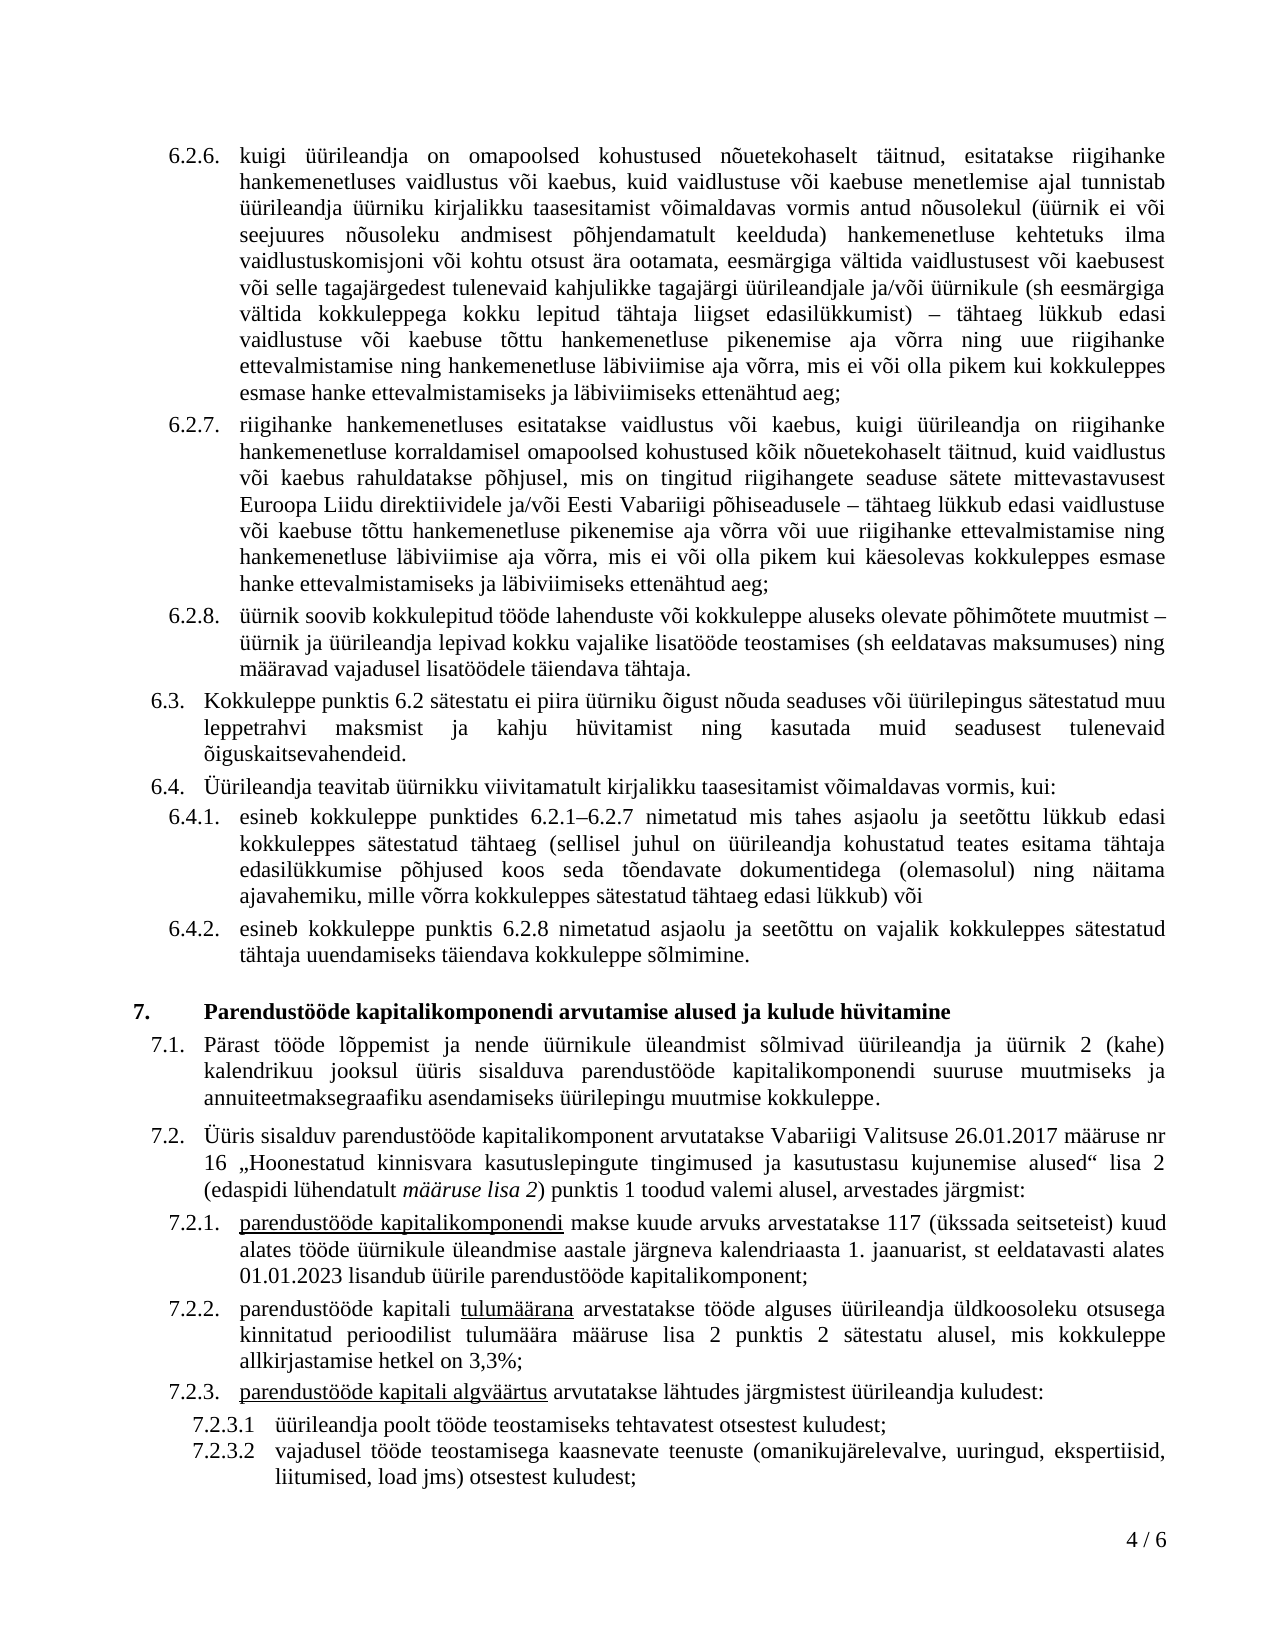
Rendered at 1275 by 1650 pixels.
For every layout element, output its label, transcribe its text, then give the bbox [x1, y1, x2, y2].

list kuigi üürileandja on omapoolsed kohustused nõuetekohaselt täitnud, esitatakse riigihanke hankemenetluses vaidlustus või kaebus, kuid vaidlustuse või kaebuse menetlemise ajal tunnistab üürileandja üürniku kirjalikku taasesitamist võimaldavas vormis antud nõusolekul (üürnik ei või seejuures nõusoleku andmisest põhjendamatult keelduda) hankemenetluse kehtetuks ilma vaidlustuskomisjoni või kohtu otsust ära ootamata, eesmärgiga vältida vaidlustusest või kaebusest või selle tagajärgedest tulenevaid kahjulikke tagajärgi üürileandjale ja/või üürnikule (sh eesmärgiga vältida kokkuleppega kokku lepitud tähtaja liigset edasilükkumist) – tähtaeg lükkub edasi vaidlustuse või kaebuse tõttu hankemenetluse pikenemise aja võrra ning uue riigihanke ettevalmistamise ning hankemenetluse läbiviimise aja võrra, mis ei või olla pikem kui kokkuleppes esmase hanke ettevalmistamiseks ja läbiviimiseks ettenähtud aeg; [168, 142, 1167, 405]
list Üüris sisalduv parendustööde kapitalikomponent arvutatakse Vabariigi Valitsuse 26.01.2017 määruse nr 16 „Hoonestatud kinnisvara kasutuslepingute tingimused ja kasutustasu kujunemise alused“ lisa 2 (edaspidi lühendatult määruse lisa 2) punktis 1 toodud valemi alusel, arvestades järgmist: [151, 1122, 1167, 1203]
list esineb kokkuleppe punktides 6.2.1–6.2.7 nimetatud mis tahes asjaolu ja seetõttu lükkub edasi kokkuleppes sätestatud tähtaeg (sellisel juhul on üürileandja kohustatud teates esitama tähtaja edasilükkumise põhjused koos seda tõendavate dokumentidega (olemasolul) ning näitama ajavahemiku, mille võrra kokkuleppes sätestatud tähtaeg edasi lükkub) või [168, 803, 1167, 909]
list riigihanke hankemenetluses esitatakse vaidlustus või kaebus, kuigi üürileandja on riigihanke hankemenetluse korraldamisel omapoolsed kohustused kõik nõuetekohaselt täitnud, kuid vaidlustus või kaebus rahuldatakse põhjusel, mis on tingitud riigihangete seaduse sätete mittevastavusest Euroopa Liidu direktiividele ja/või Eesti Vabariigi põhiseadusele – tähtaeg lükkub edasi vaidlustuse või kaebuse tõttu hankemenetluse pikenemise aja võrra või uue riigihanke ettevalmistamise ning hankemenetluse läbiviimise aja võrra, mis ei või olla pikem kui käesolevas kokkuleppes esmase hanke ettevalmistamiseks ja läbiviimiseks ettenähtud aeg; [168, 412, 1167, 596]
list esineb kokkuleppe punktis 6.2.8 nimetatud asjaolu ja seetõttu on vajalik kokkuleppes sätestatud tähtaja uuendamiseks täiendava kokkuleppe sõlmimine. [168, 915, 1167, 968]
list parendustööde kapitali tulumäärana arvestatakse tööde alguses üürileandja üldkoosoleku otsusega kinnitatud perioodilist tulumäära määruse lisa 2 punktis 2 sätestatu alusel, mis kokkuleppe allkirjastamise hetkel on 3,3%; [168, 1295, 1167, 1374]
list Pärast tööde lõppemist ja nende üürnikule üleandmist sõlmivad üürileandja ja üürnik 2 (kahe) kalendrikuu jooksul üüris sisalduva parendustööde kapitalikomponendi suuruse muutmiseks ja annuiteetmaksegraafiku asendamiseks üürilepingu muutmise kokkuleppe. [151, 1031, 1167, 1110]
list Kokkuleppe punktis 6.2 sätestatu ei piira üürniku õigust nõuda seaduses või üürilepingus sätestatud muu leppetrahvi maksmist ja kahju hüvitamist ning kasutada muid seadusest tulenevaid õiguskaitsevahendeid. [151, 688, 1167, 767]
list parendustööde kapitali algväärtus arvutatakse lähtudes järgmistest üürileandja kuludest: [168, 1378, 1167, 1404]
list parendustööde kapitalikomponendi makse kuude arvuks arvestatakse 117 (ükssada seitseteist) kuud alates tööde üürnikule üleandmise aastale järgneva kalendriaasta 1. jaanuarist, st eeldatavasti alates 01.01.2023 lisandub üürile parendustööde kapitalikomponent; [168, 1209, 1167, 1288]
list Parendustööde kapitalikomponendi arvutamise alused ja kulude hüvitamine [133, 998, 1167, 1025]
list üürnik soovib kokkulepitud tööde lahenduste või kokkuleppe aluseks olevate põhimõtete muutmist – üürnik ja üürileandja lepivad kokku vajalike lisatööde teostamises (sh eeldatavas maksumuses) ning määravad vajadusel lisatöödele täiendava tähtaja. [168, 602, 1167, 681]
list vajadusel tööde teostamisega kaasnevate teenuste (omanikujärelevalve, uuringud, ekspertiisid, liitumised, load jms) otsestest kuludest; [192, 1437, 1167, 1490]
list Üürileandja teavitab üürnikku viivitamatult kirjalikku taasesitamist võimaldavas vormis, kui: [151, 773, 1167, 799]
list üürileandja poolt tööde teostamiseks tehtavatest otsestest kuludest; [192, 1411, 1167, 1437]
